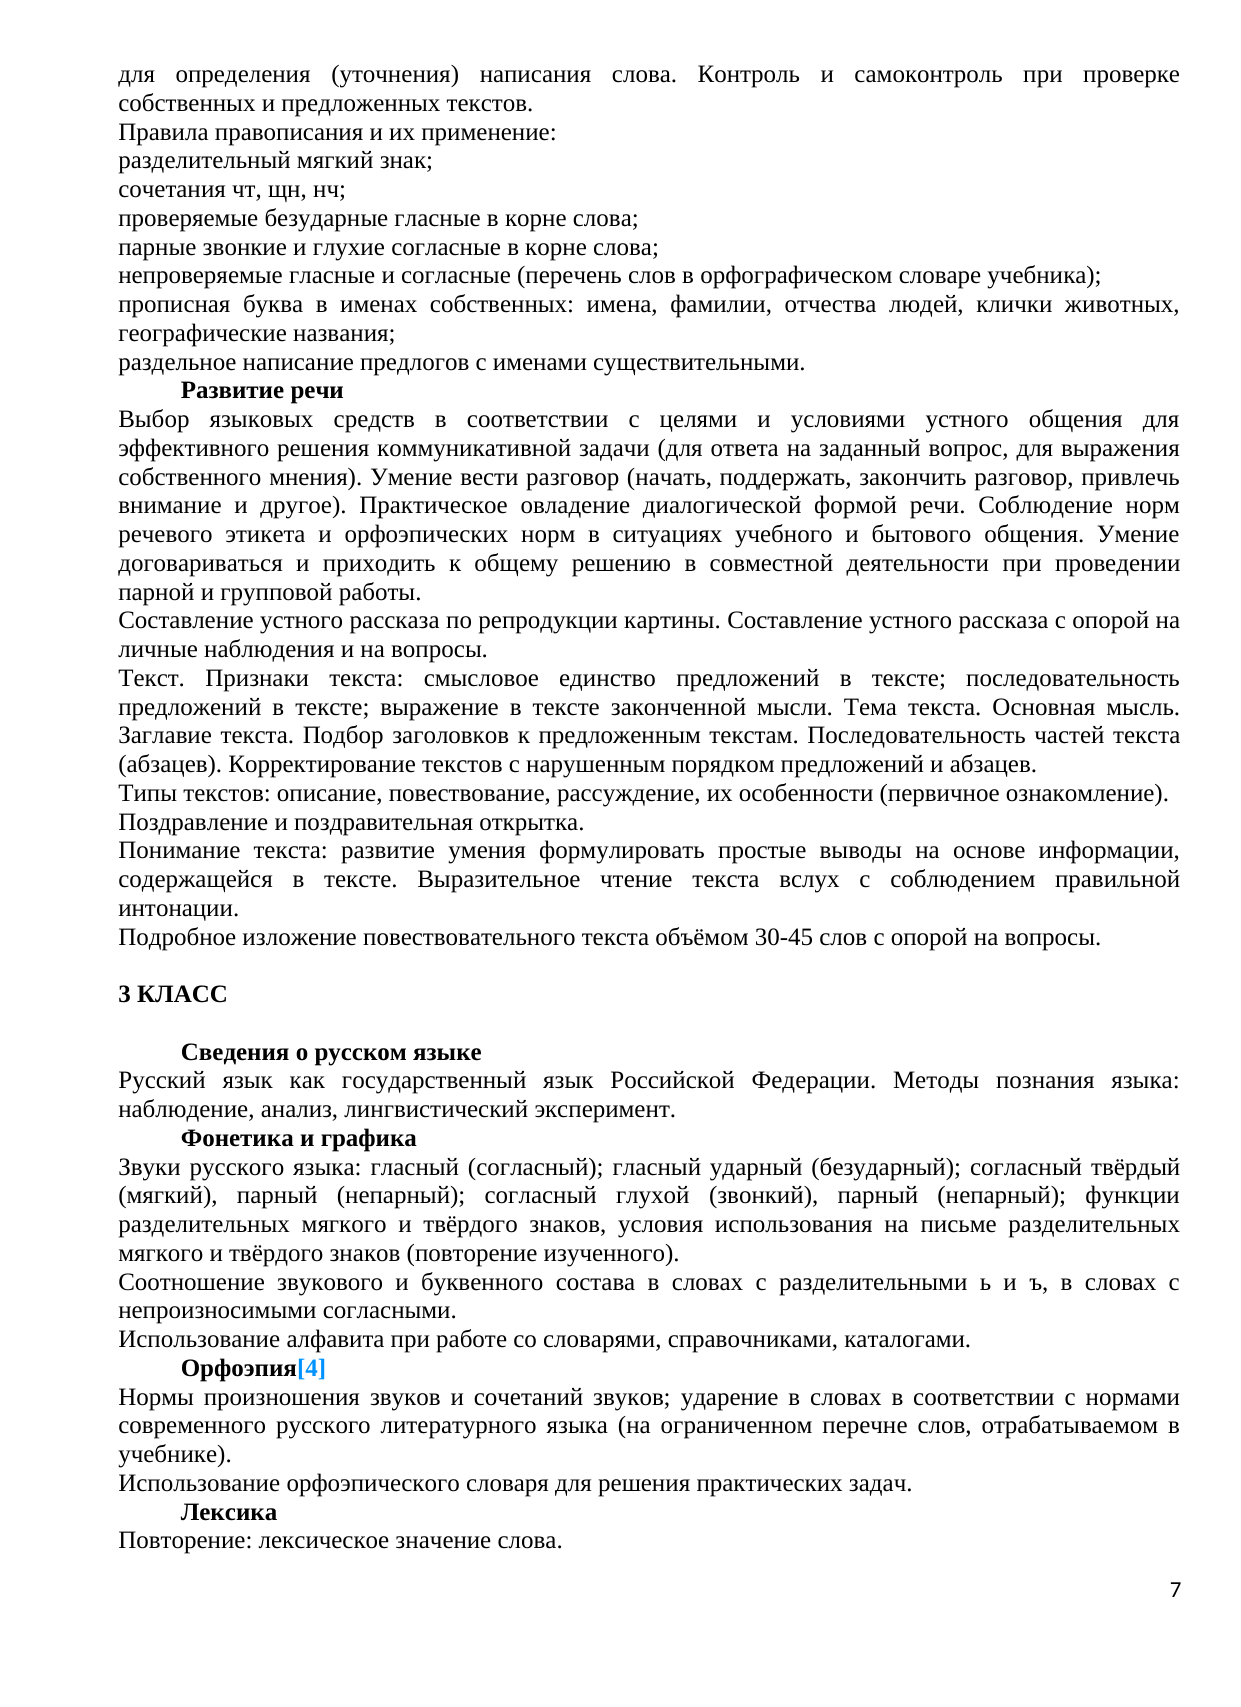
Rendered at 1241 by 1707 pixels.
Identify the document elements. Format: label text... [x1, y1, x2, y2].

text Повторение: лексическое значение слова. [118, 1525, 1181, 1554]
text сочетания чт, щн, нч; [118, 174, 1181, 203]
text Соотношение звукового и буквенного состава в словах с разделительными ь и ъ, в словах с непроизносимыми согласными. [118, 1267, 1181, 1324]
text 3 КЛАСС [118, 979, 1181, 1008]
text Понимание текста: развитие умения формулировать простые выводы на основе информации, содержащейся в тексте. Выразительное чтение текста вслух с соблюдением правильной интонации. [118, 835, 1181, 922]
text Развитие речи [118, 375, 1181, 404]
text парные звонкие и глухие согласные в корне слова; [118, 232, 1181, 260]
text Использование алфавита при работе со словарями, справочниками, каталогами. [118, 1324, 1181, 1353]
text прописная буква в именах собственных: имена, фамилии, отчества людей, клички животных, географические названия; [118, 289, 1181, 347]
text непроверяемые гласные и согласные (перечень слов в орфографическом словаре учебника); [118, 260, 1181, 289]
text проверяемые безударные гласные в корне слова; [118, 203, 1181, 232]
text Подробное изложение повествовательного текста объёмом 30-45 слов с опорой на вопросы. [118, 922, 1181, 950]
text Лексика [118, 1497, 1181, 1525]
text Составление устного рассказа по репродукции картины. Составление устного рассказа с опорой на личные наблюдения и на вопросы. [118, 605, 1181, 663]
text Звуки русского языка: гласный (согласный); гласный ударный (безударный); согласный твёрдый (мягкий), парный (непарный); согласный глухой (звонкий), парный (непарный); функции разделительных мягкого и твёрдого знаков, условия использования на письме разделительных мягкого и твёрдого знаков (повторение изученного). [118, 1152, 1181, 1267]
text Нормы произношения звуков и сочетаний звуков; ударение в словах в соответствии с нормами современного русского литературного языка (на ограниченном перечне слов, отрабатываемом в учебнике). [118, 1382, 1181, 1468]
text Текст. Признаки текста: смысловое единство предложений в тексте; последовательность предложений в тексте; выражение в тексте законченной мысли. Тема текста. Основная мысль. Заглавие текста. Подбор заголовков к предложенным текстам. Последовательность частей текста (абзацев). Корректирование текстов с нарушенным порядком предложений и абзацев. [118, 663, 1181, 778]
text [118, 59, 1181, 117]
text Русский язык как государственный язык Российской Федерации. Методы познания языка: наблюдение, анализ, лингвистический эксперимент. [118, 1065, 1181, 1123]
text раздельное написание предлогов с именами существительными. [118, 347, 1181, 375]
text Типы текстов: описание, повествование, рассуждение, их особенности (первичное ознакомление). [118, 778, 1181, 807]
text Сведения о русском языке [118, 1037, 1181, 1065]
text Выбор языковых средств в соответствии с целями и условиями устного общения для эффективного решения коммуникативной задачи (для ответа на заданный вопрос, для выражения собственного мнения). Умение вести разговор (начать, поддержать, закончить разговор, привлечь внимание и другое). Практическое овладение диалогической формой речи. Соблюдение норм речевого этикета и орфоэпических норм в ситуациях учебного и бытового общения. Умение договариваться и приходить к общему решению в совместной деятельности при проведении парной и групповой работы. [118, 404, 1181, 605]
text разделительный мягкий знак; [118, 145, 1181, 174]
text Поздравление и поздравительная открытка. [118, 807, 1181, 835]
text Орфоэпия[4] [118, 1353, 1181, 1382]
text Использование орфоэпического словаря для решения практических задач. [118, 1468, 1181, 1497]
text Правила правописания и их применение: [118, 117, 1181, 145]
text Фонетика и графика [118, 1123, 1181, 1152]
